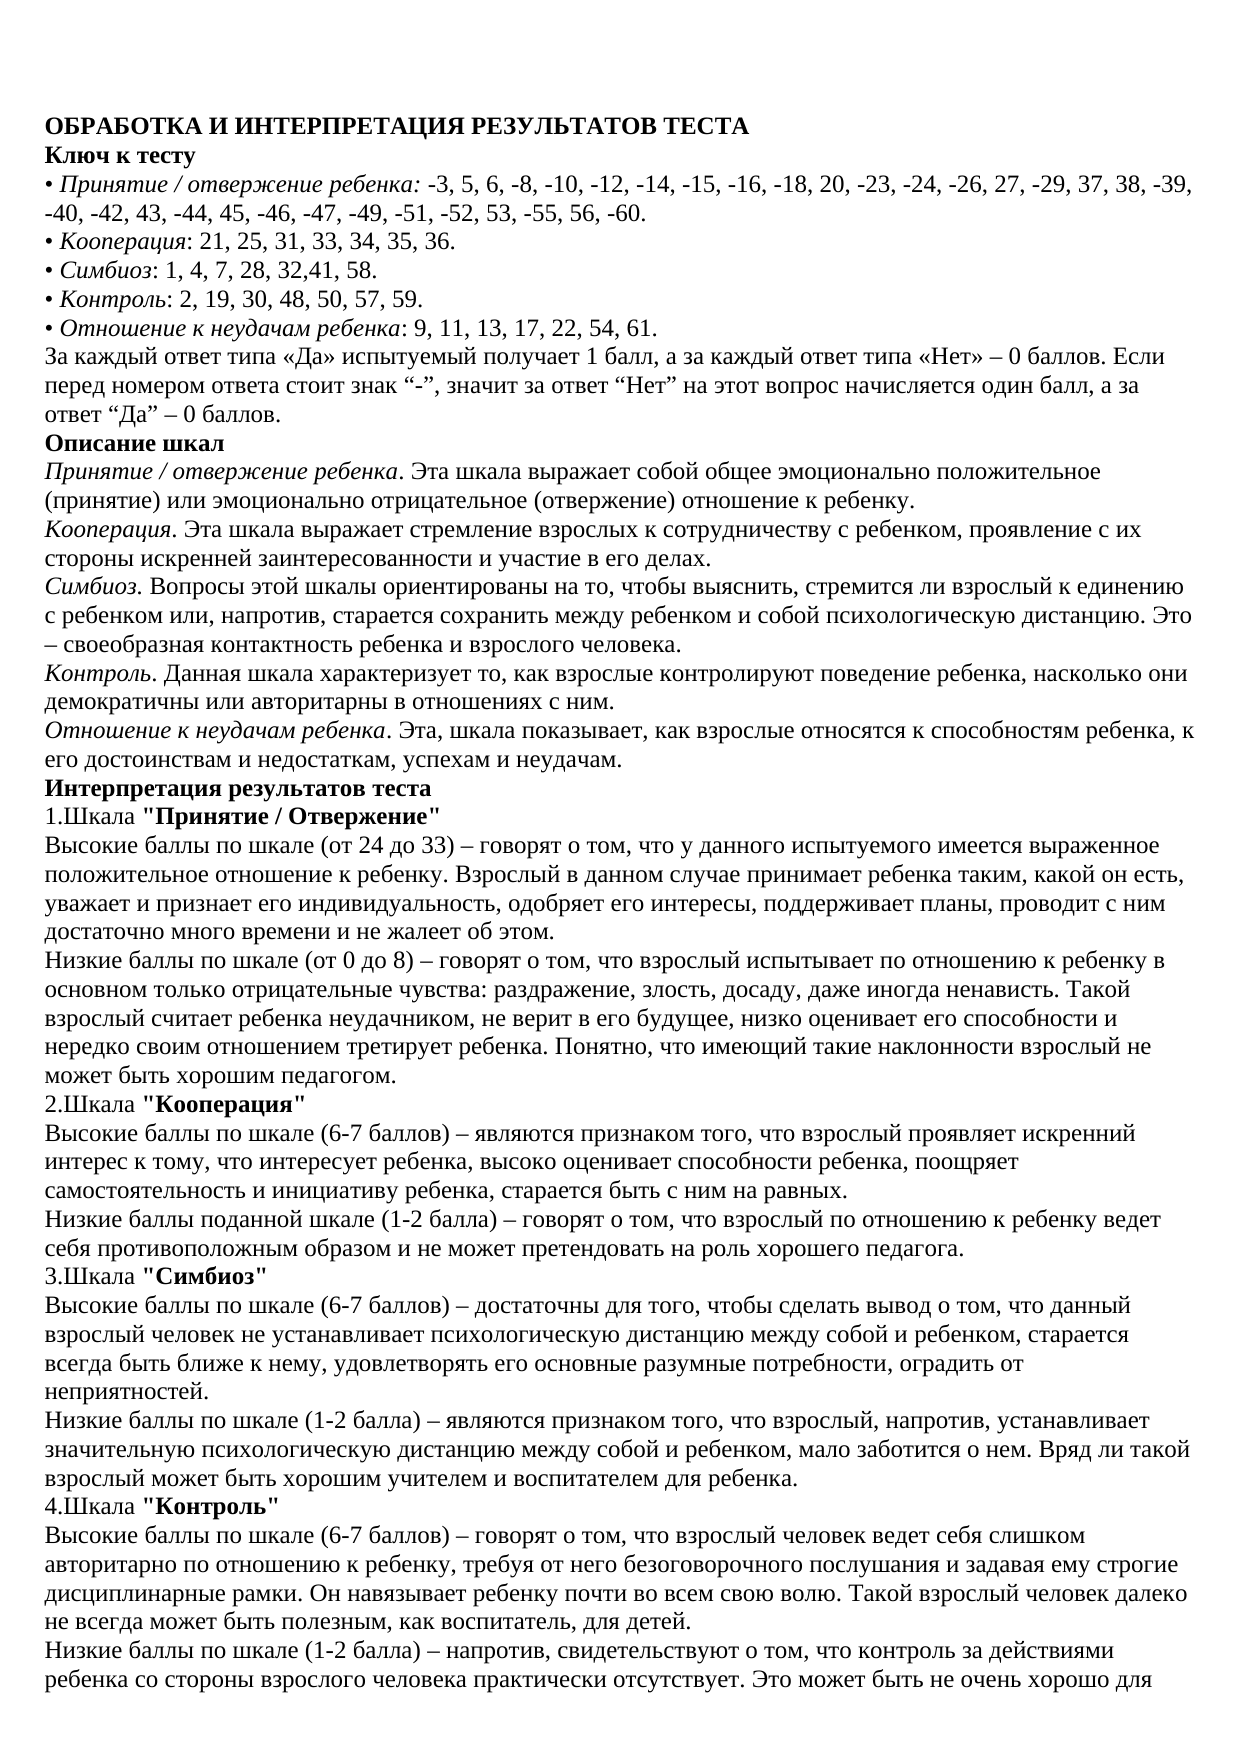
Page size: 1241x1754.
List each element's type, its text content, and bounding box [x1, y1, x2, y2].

text ОБРАБОТКА И ИНТЕРПРЕТАЦИЯ РЕЗУЛЬТАТОВ ТЕСТА [44, 111, 1196, 140]
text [44, 140, 1196, 1693]
